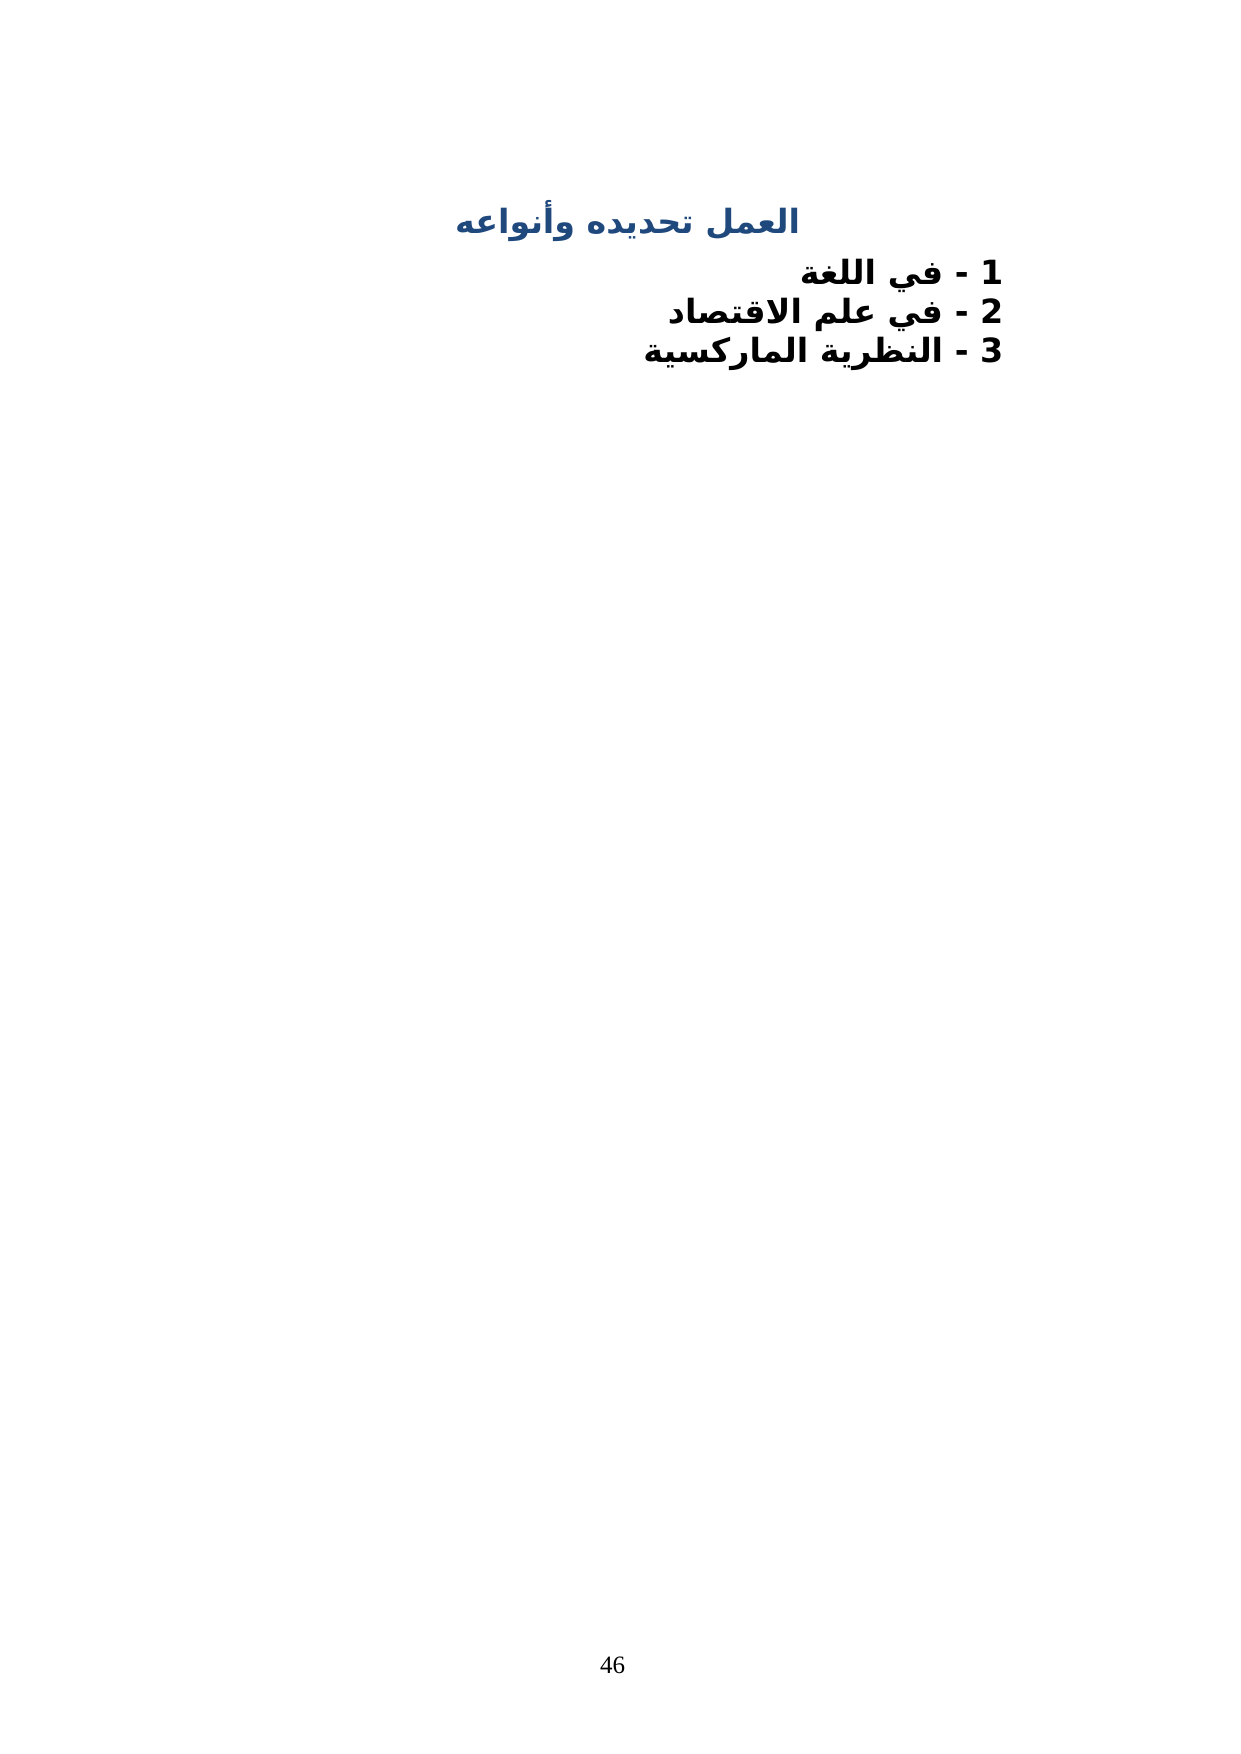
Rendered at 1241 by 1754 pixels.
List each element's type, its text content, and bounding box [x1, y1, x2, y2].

text 1 - في اللغة [222, 253, 1033, 292]
text 2 - في علم الاقتصاد [222, 292, 1033, 331]
subtitle العمل تحديده وأنواعه [222, 202, 1033, 241]
text 3 - النظرية الماركسية [222, 331, 1033, 370]
